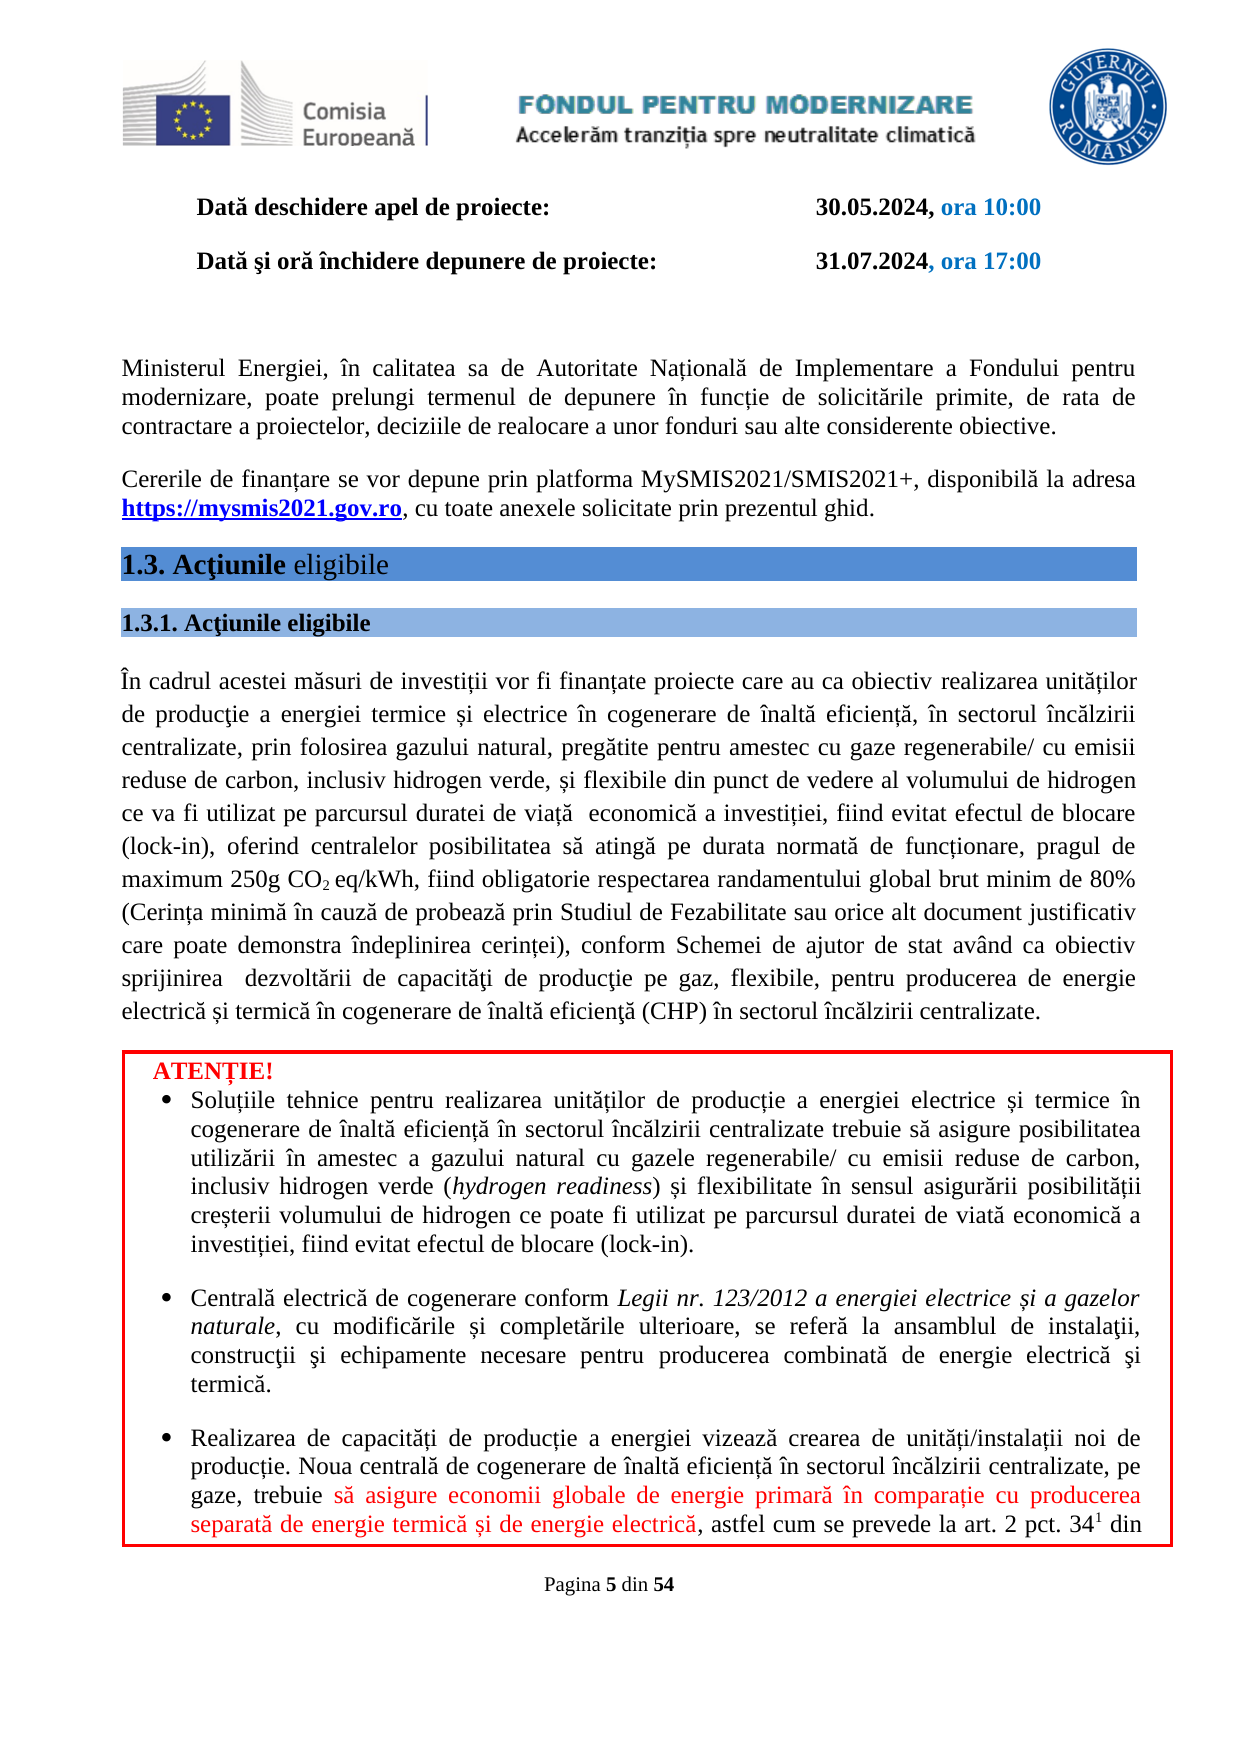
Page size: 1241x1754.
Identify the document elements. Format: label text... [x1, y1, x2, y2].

picture [493, 79, 999, 163]
text Dată deschidere apel de proiecte: 30.05.2024, ora 10:00 [121, 192, 1137, 221]
subtitle 1.3. Acţiunile eligibile [121, 547, 1137, 581]
picture [121, 60, 428, 145]
text În cadrul acestei măsuri de investiții vor fi finanțate proiecte care au ca obiectiv realizarea unităților de producţie a energiei termice și electrice în cogenerare de înaltă eficiență, în sectorul încălzirii centralizate, prin folosirea gazului natural, pregătite pentru amestec cu gaze regenerabile/ cu emisii reduse de carbon, inclusiv hidrogen verde, și flexibile din punct de vedere al volumului de hidrogen ce va fi utilizat pe parcursul duratei de viață economică a investiției, fiind evitat efectul de blocare (lock-in), oferind centralelor posibilitatea să atingă pe durata normată de funcționare, pragul de maximum 250g CO2 eq/kWh, fiind obligatorie respectarea randamentului global brut minim de 80% (Cerința minimă în cauză de probează prin Studiul de Fezabilitate sau orice alt document justificativ care poate demonstra îndeplinirea cerinței), conform Schemei de ajutor de stat având ca obiectiv sprijinirea dezvoltării de capacităţi de producţie pe gaz, flexibile, pentru producerea de energie electrică și termică în cogenerare de înaltă eficienţă (CHP) în sectorul încălzirii centralizate. [120, 666, 1137, 1025]
picture [1048, 48, 1168, 166]
text Ministerul Energiei, în calitatea sa de Autoritate Națională de Implementare a Fondului pentru modernizare, poate prelungi termenul de depunere în funcție de solicitările primite, de rata de contractare a proiectelor, deciziile de realocare a unor fonduri sau alte considerente obiective. [121, 353, 1137, 439]
text Dată şi oră închidere depunere de proiecte: 31.07.2024, ora 17:00 [121, 246, 1137, 274]
subtitle 1.3.1. Acţiunile eligibile [121, 608, 1137, 637]
text Cererile de finanțare se vor depune prin platforma MySMIS2021/SMIS2021+, disponibilă la adresa https://mysmis2021.gov.ro, cu toate anexele solicitate prin prezentul ghid. [121, 464, 1137, 522]
